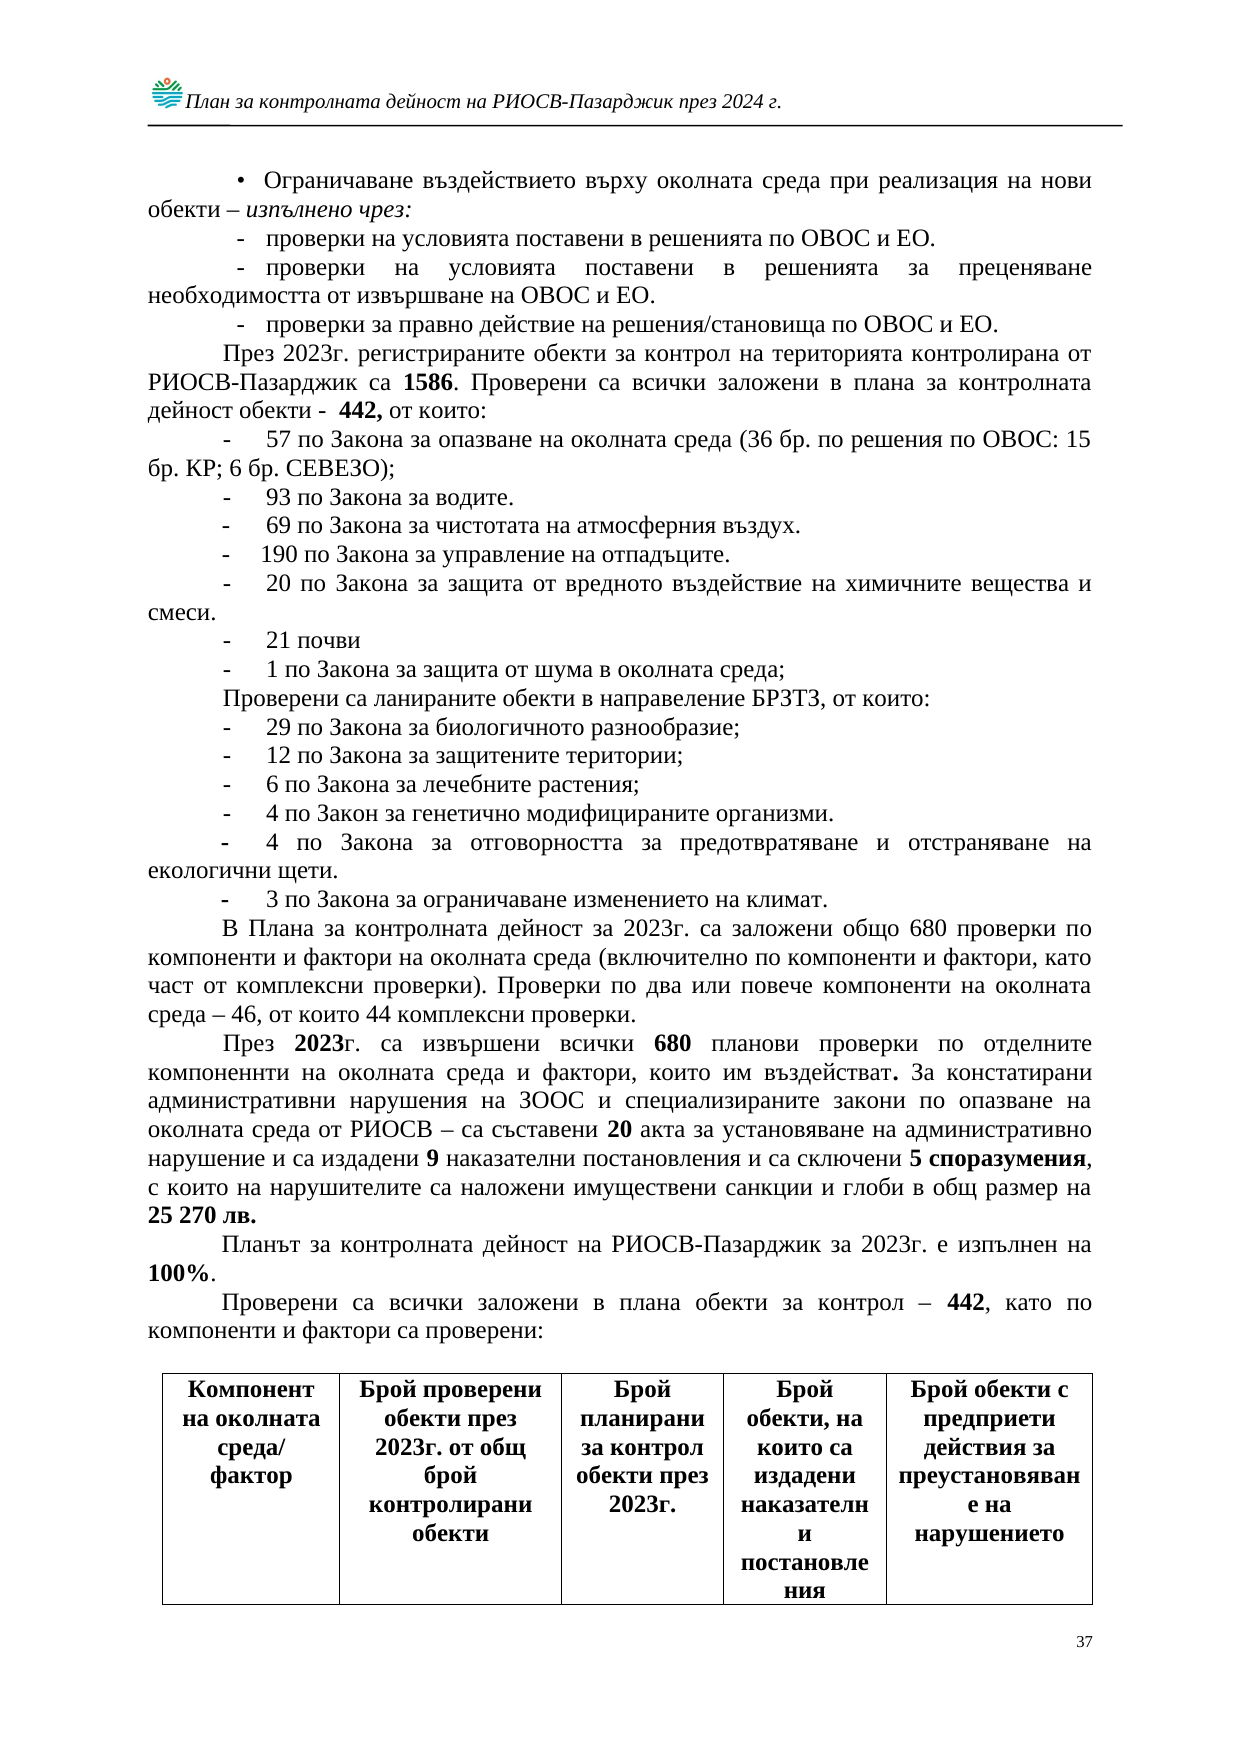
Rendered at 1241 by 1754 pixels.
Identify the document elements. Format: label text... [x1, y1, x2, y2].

text - проверки на условията поставени в решенията по ОВОС и ЕО. [148, 223, 1092, 252]
list 21 почви [148, 626, 1092, 654]
table_header Брой обекти, на които са издадени наказателни постановления [724, 1374, 886, 1604]
text Планът за контролната дейност на РИОСВ-Пазарджик за 2023г. е изпълнен на 100%. [148, 1229, 1092, 1287]
text • Ограничаване въздействието върху околната среда при реализация на нови обекти – изпълнено чрез: [148, 166, 1092, 223]
list 6 по Закона за лечебните растения; [148, 769, 1092, 798]
list 20 по Закона за защита от вредното въздействие на химичните вещества и смеси. [148, 568, 1092, 626]
text Проверени са всички заложени в плана обекти за контрол – 442, като по компоненти и фактори са проверени: [148, 1287, 1092, 1344]
text - проверки на условията поставени в решенията за преценяване необходимостта от извършване на ОВОС и ЕО. [148, 252, 1092, 309]
text През 2023г. регистрираните обекти за контрол на територията контролирана от РИОСВ-Пазарджик са 1586. Проверени са всички заложени в плана за контролната дейност обекти - 442, от които: [148, 338, 1092, 424]
text Проверени са ланираните обекти в направеление БРЗТЗ, от които: [223, 683, 1092, 712]
list 12 по Закона за защитените територии; [148, 741, 1092, 769]
list 4 по Закона за отговорността за предотвратяване и отстраняване на екологични щети. [148, 827, 1092, 884]
list 4 по Закон за генетично модифицираните организми. [148, 798, 1092, 827]
list 29 по Закона за биологичното разнообразие; [148, 712, 1092, 741]
list 69 по Закона за чистотата на атмосферния въздух. [222, 511, 1092, 539]
list 3 по Закона за ограничаване изменението на климат. [148, 884, 1092, 913]
list 190 по Закона за управление на отпадъците. [222, 539, 1092, 568]
list 93 по Закона за водите. [148, 482, 1092, 511]
table_header Брой планирани за контрол обекти през 2023г. [562, 1374, 723, 1604]
text - проверки за правно действие на решения/становища по ОВОС и ЕО. [148, 309, 1092, 338]
picture [147, 73, 186, 109]
list 57 по Закона за опазване на околната среда (36 бр. по решения по ОВОС: 15 бр. КР; 6 бр. СЕВЕЗО); [148, 424, 1092, 482]
table_header Брой обекти с предприети действия за преустановяване на нарушението [887, 1374, 1092, 1604]
table_header Брой проверени обекти през 2023г. от общ брой контролирани обекти [340, 1374, 561, 1604]
text В Плана за контролната дейност за 2023г. са заложени общо 680 проверки по компоненти и фактори на околната среда (включително по компоненти и фактори, като част от комплексни проверки). Проверки по два или повече компоненти на околната среда – 46, от които 44 комплексни проверки. [148, 913, 1092, 1028]
text През 2023г. са извършени всички 680 планови проверки по отделните компоненнти на околната среда и фактори, които им въздействат. За констатирани административни нарушения на ЗООС и специализираните закони по опазване на околната среда от РИОСВ – са съставени 20 акта за установяване на административно нарушение и са издадени 9 наказателни постановления и са сключени 5 споразумения, с които на нарушителите са наложени имуществени санкции и глоби в общ размер на 25 270 лв. [148, 1028, 1092, 1229]
table_header Компонент на околната среда/ фактор [163, 1374, 339, 1604]
list 1 по Закона за защита от шума в околната среда; [148, 654, 1092, 683]
